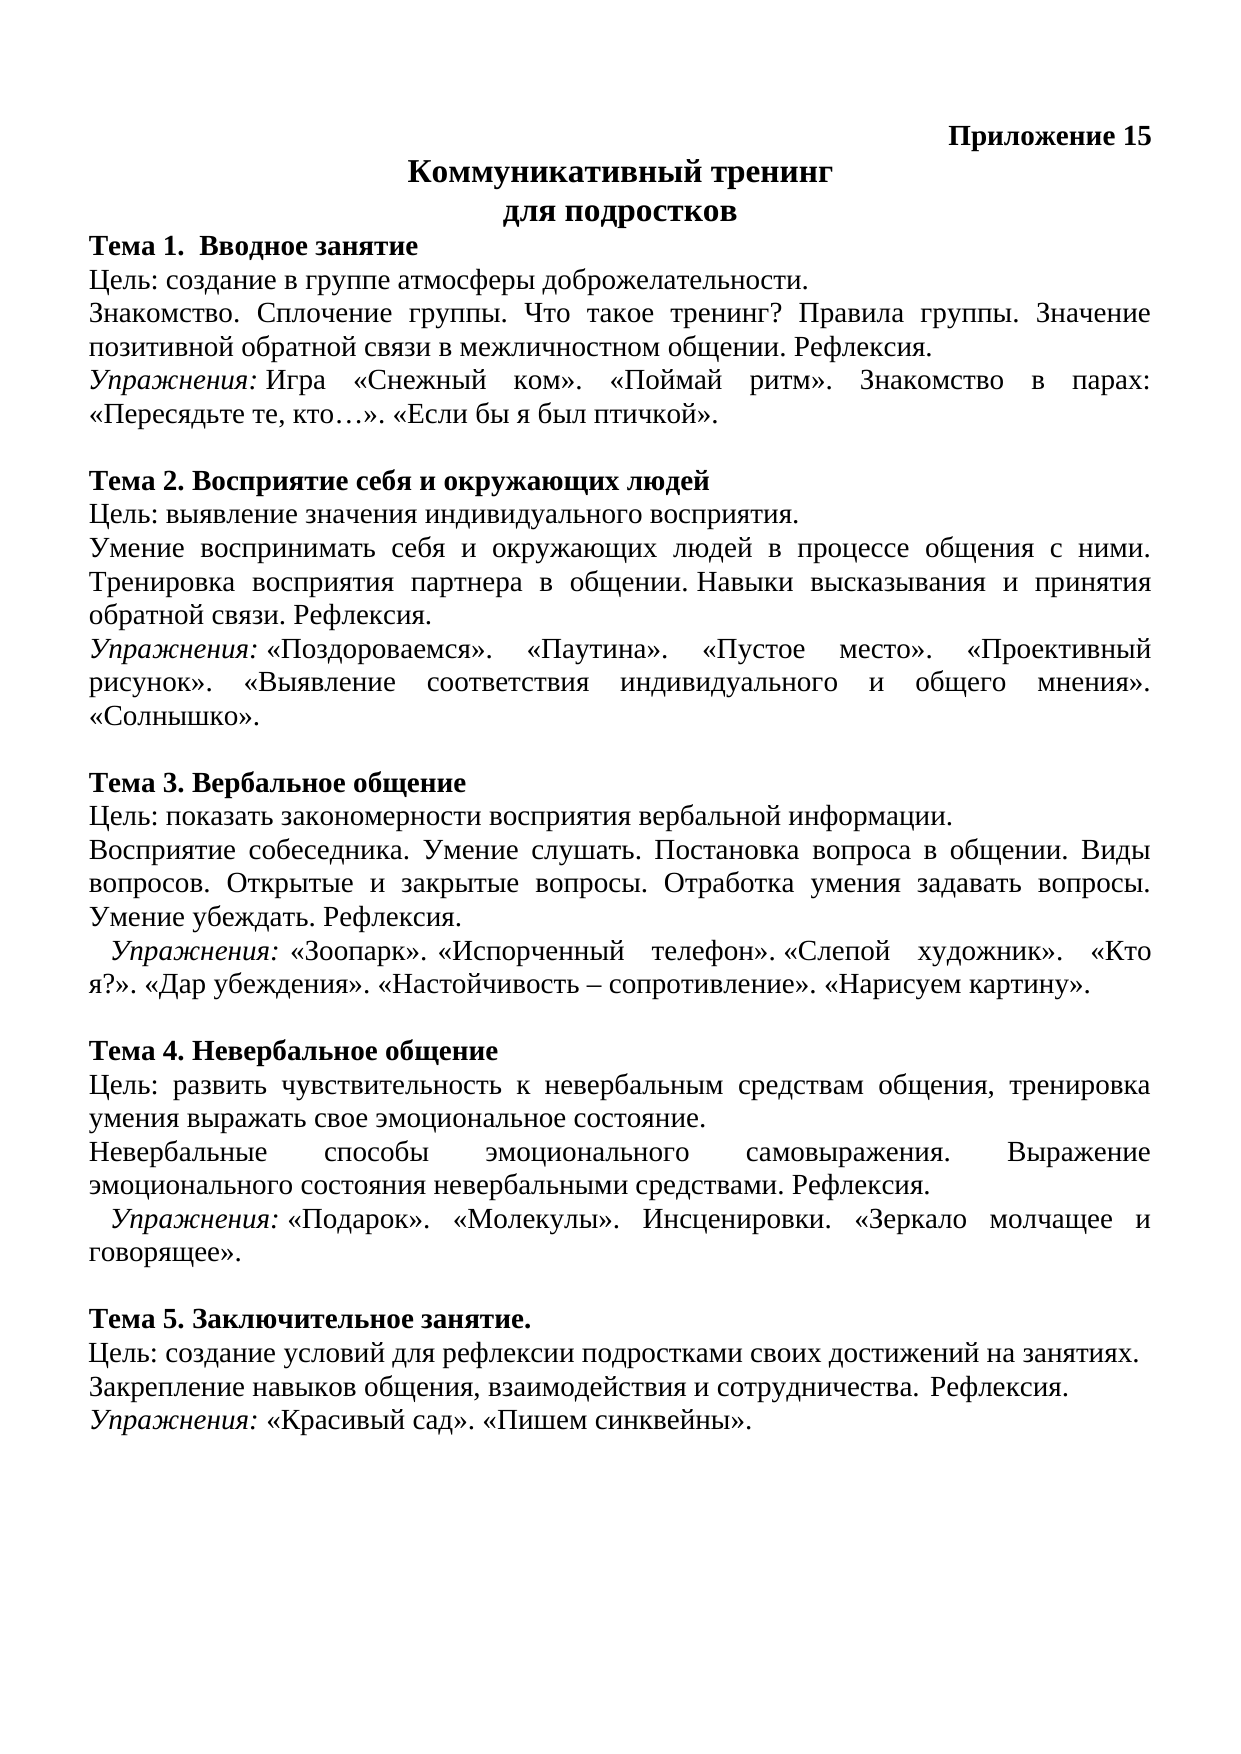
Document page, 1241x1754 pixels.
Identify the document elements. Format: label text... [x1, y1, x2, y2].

text Упражнения: «Подарок». «Молекулы». Инсценировки. «Зеркало молчащее и говорящее». [29, 1201, 1152, 1268]
text Тема 2. Восприятие себя и окружающих людей [88, 463, 1152, 497]
text Тема 3. Вербальное общение [88, 765, 1152, 798]
text Закрепление навыков общения, взаимодействия и сотрудничества. Рефлексия. [88, 1369, 1152, 1402]
text Коммуникативный тренинг [88, 152, 1152, 190]
text для подростков [88, 190, 1152, 228]
text Умение воспринимать себя и окружающих людей в процессе общения с ними. Тренировка восприятия партнера в общении. Навыки высказывания и принятия обратной связи. Рефлексия. [88, 530, 1152, 631]
text Тема 5. Заключительное занятие. [88, 1302, 1152, 1335]
text Цель: создание условий для рефлексии подростками своих достижений на занятиях. [29, 1335, 1152, 1369]
text Цель: показать закономерности восприятия вербальной информации. [88, 798, 1152, 832]
text Восприятие собеседника. Умение слушать. Постановка вопроса в общении. Виды вопросов. Открытые и закрытые вопросы. Отработка умения задавать вопросы. Умение убеждать. Рефлексия. [88, 832, 1152, 933]
text Упражнения: «Красивый сад». «Пишем синквейны». [88, 1402, 1152, 1436]
text Невербальные способы эмоционального самовыражения. Выражение эмоционального состояния невербальными средствами. Рефлексия. [88, 1134, 1152, 1201]
text Тема 1. Вводное занятие [88, 228, 1152, 262]
text Приложение 15 [177, 118, 1152, 152]
text Цель: развить чувствительность к невербальным средствам общения, тренировка умения выражать свое эмоциональное состояние. [88, 1067, 1152, 1134]
text Цель: выявление значения индивидуального восприятия. [88, 497, 1152, 530]
text Упражнения: Игра «Снежный ком». «Поймай ритм». Знакомство в парах: «Пересядьте те, кто…». «Если бы я был птичкой». [29, 362, 1152, 429]
text Упражнения: «Поздороваемся». «Паутина». «Пустое место». «Проективный рисунок». «Выявление соответствия индивидуального и общего мнения». «Солнышко». [88, 631, 1152, 731]
text Знакомство. Сплочение группы. Что такое тренинг? Правила группы. Значение позитивной обратной связи в межличностном общении. Рефлексия. [88, 295, 1152, 362]
text Цель: создание в группе атмосферы доброжелательности. [88, 262, 1152, 295]
text Упражнения: «Зоопарк». «Испорченный телефон». «Слепой художник». «Кто я?». «Дар убеждения». «Настойчивость – сопротивление». «Нарисуем картину». [29, 933, 1152, 1000]
text Тема 4. Невербальное общение [88, 1033, 1152, 1067]
